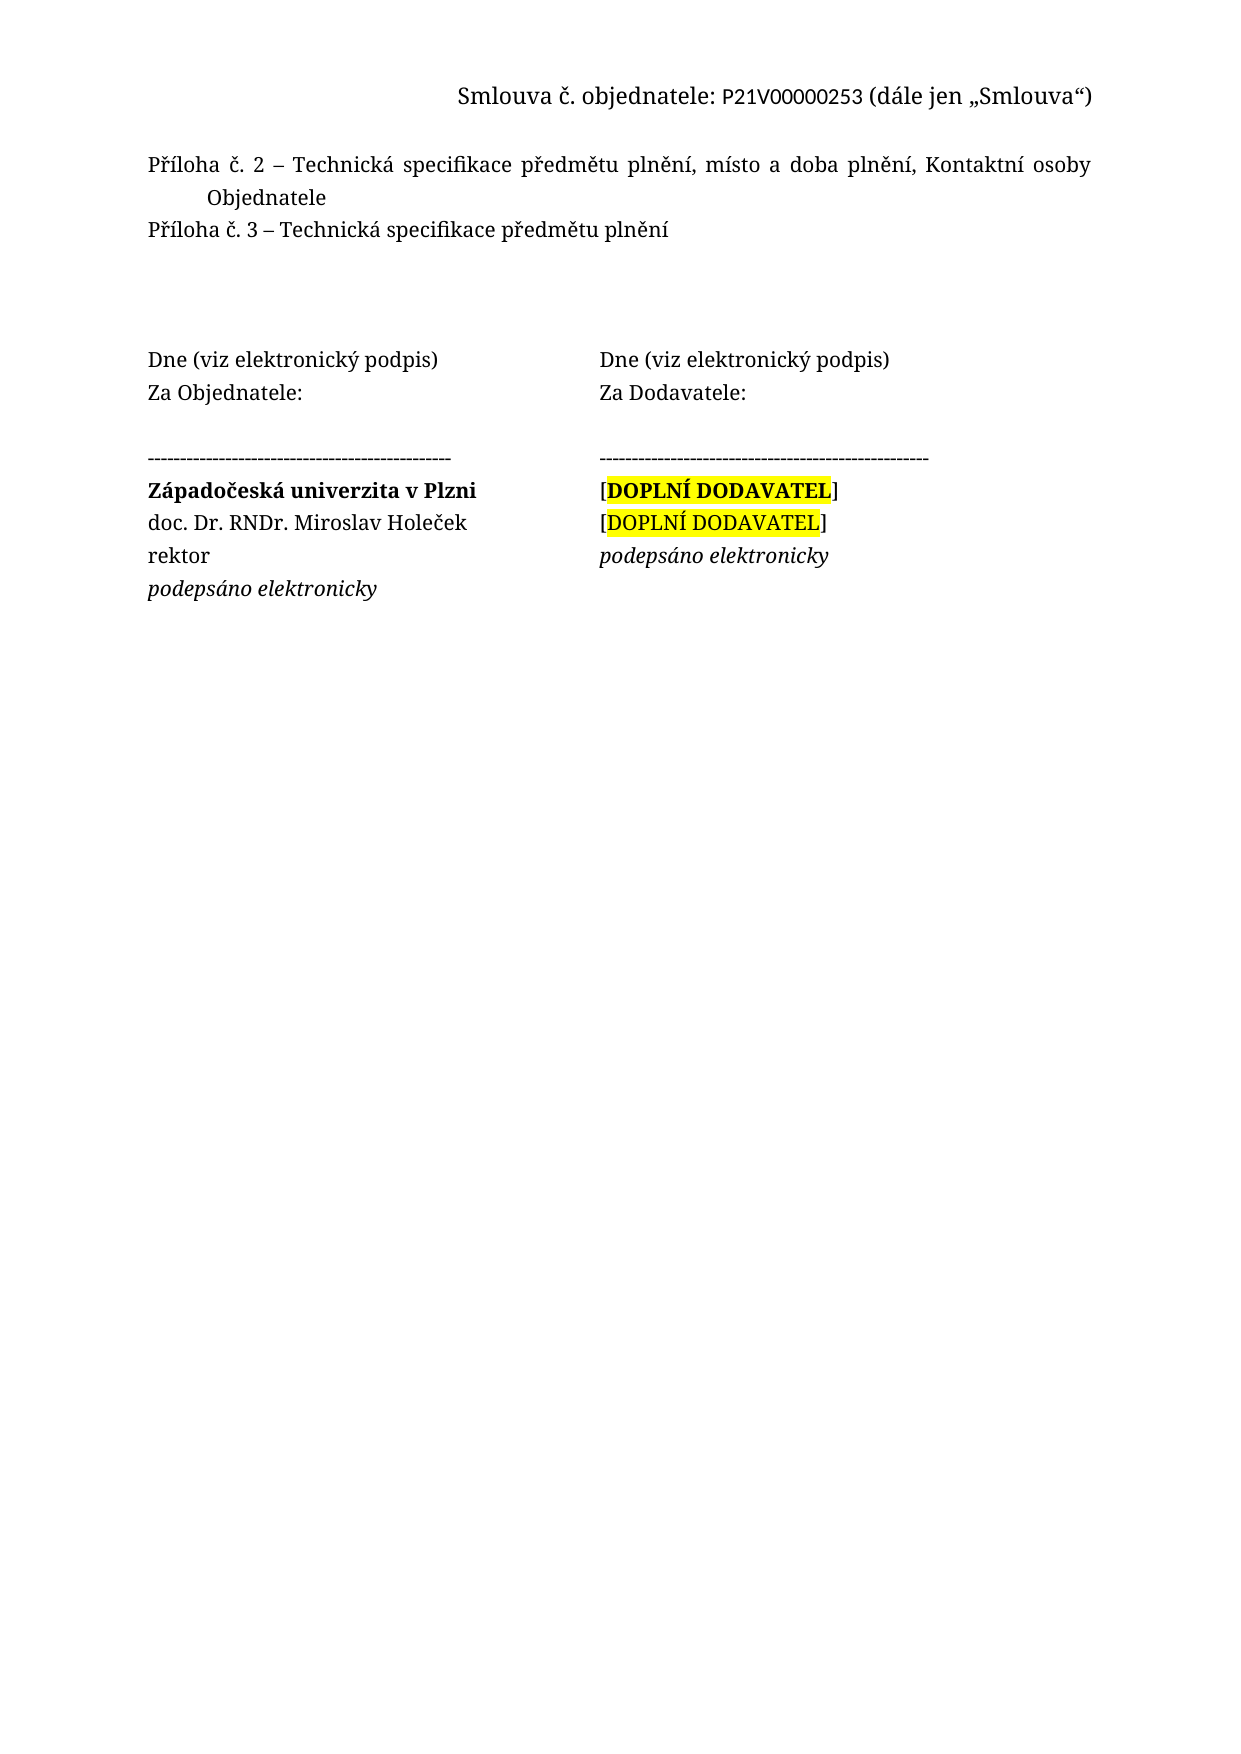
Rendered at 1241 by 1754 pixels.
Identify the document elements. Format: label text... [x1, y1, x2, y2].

text Příloha č. 2 – Technická specifikace předmětu plnění, místo a doba plnění, Kontaktní osoby Objednatele [148, 150, 1093, 211]
table_header Dne (viz elektronický podpis) Za Objednatele: ----------------------------------------------- Západočeská univerzita v Plzni doc. Dr. RNDr. Miroslav Holeček rektor podepsáno elektronicky [136, 345, 588, 606]
text Příloha č. 3 – Technická specifikace předmětu plnění [148, 215, 1093, 244]
table_header Dne (viz elektronický podpis) Za Dodavatele: --------------------------------------------------- [DOPLNÍ DODAVATEL] [DOPLNÍ DODAVATEL] podepsáno elektronicky [588, 345, 1040, 606]
